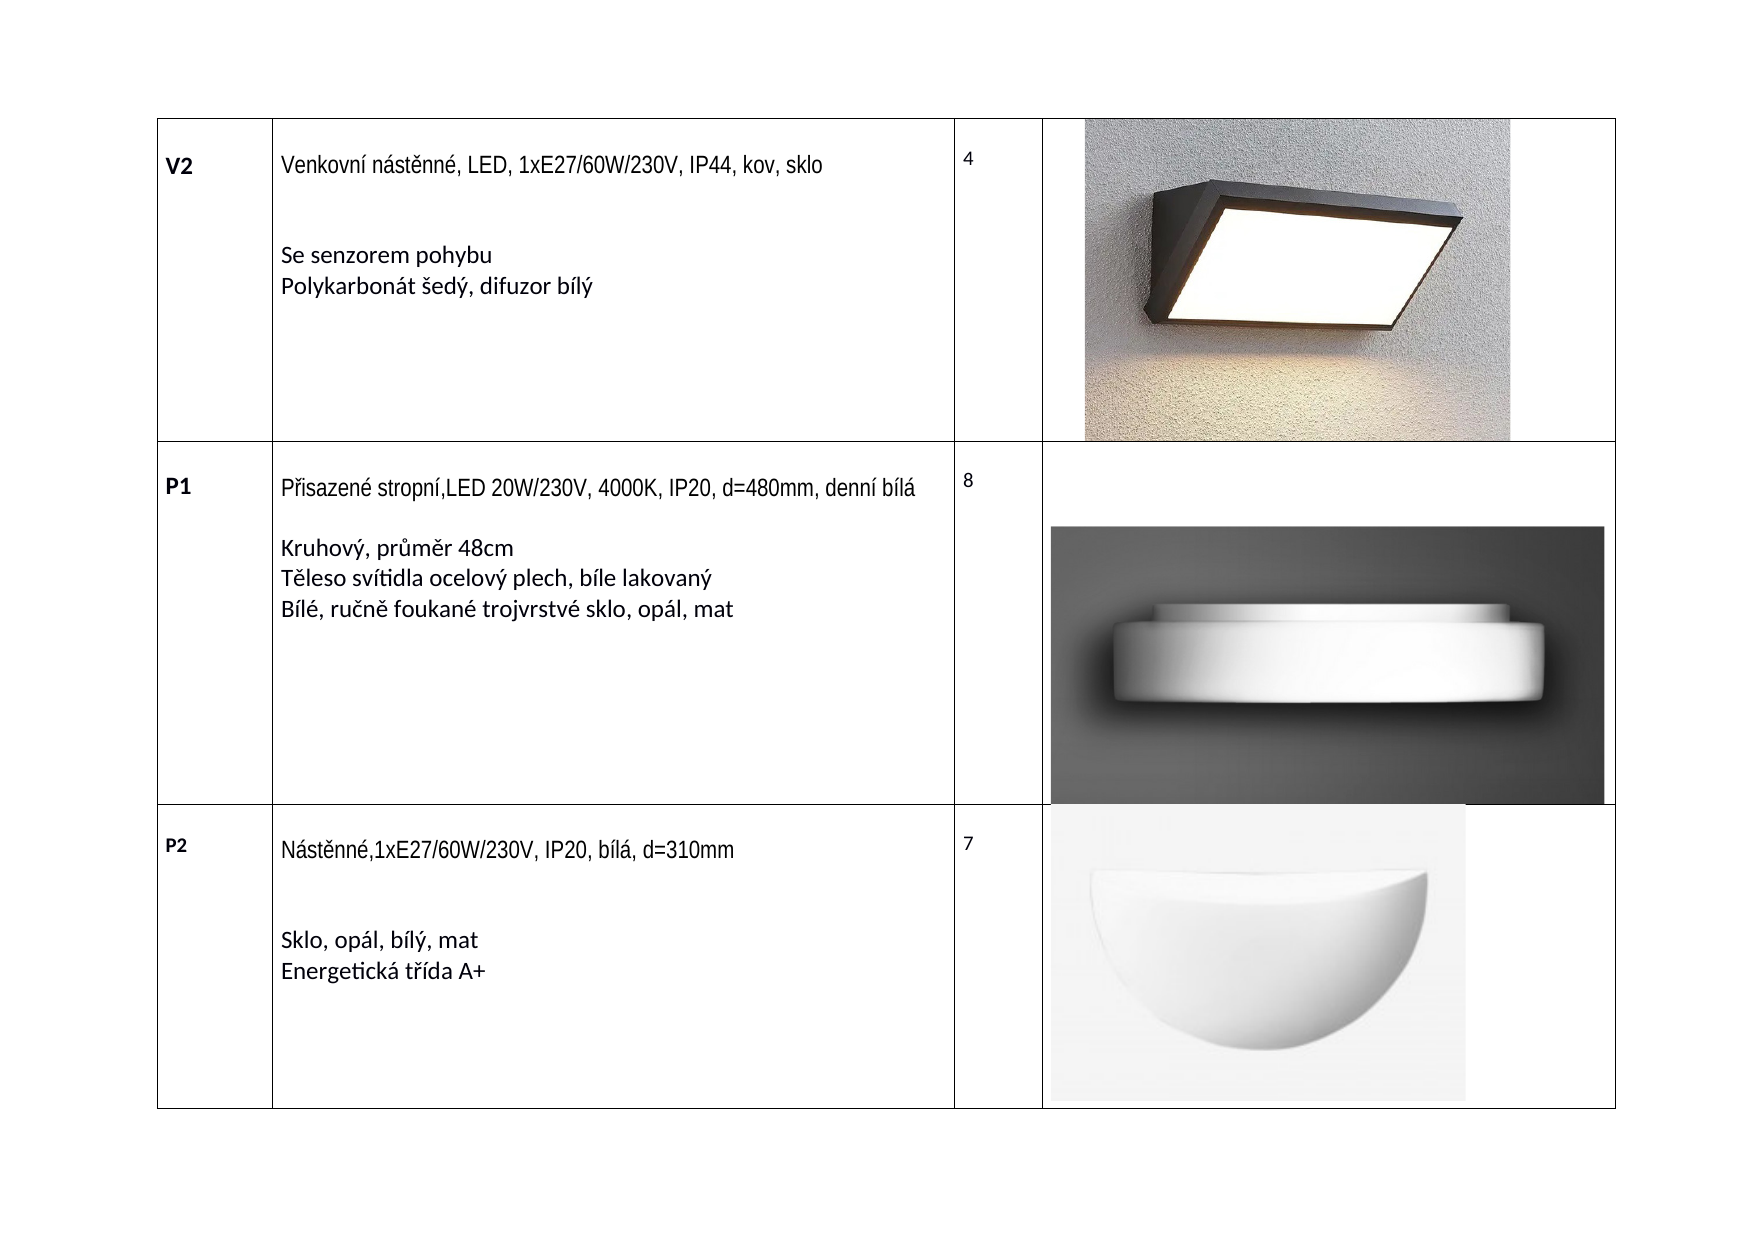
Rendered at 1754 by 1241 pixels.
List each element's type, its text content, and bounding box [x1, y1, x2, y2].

table_cell [1043, 119, 1084, 441]
table_cell 4 [955, 119, 1042, 441]
table_cell P2 [158, 805, 272, 1108]
table_cell Venkovní nástěnné, LED, 1xE27/60W/230V, IP44, kov, sklo Se senzorem pohybu Polykarbonát šedý, difuzor bílý [273, 119, 954, 441]
table_cell 7 [955, 805, 1042, 1108]
table_cell Přisazené stropní,LED 20W/230V, 4000K, IP20, d=480mm, denní bílá Kruhový, průměr 48cm Těleso svítidla ocelový plech, bíle lakovaný Bílé, ručně foukané trojvrstvé sklo, opál, mat [273, 442, 954, 803]
table_cell [1511, 119, 1615, 441]
picture [1050, 526, 1605, 1101]
table_cell [1043, 805, 1615, 1108]
picture [1084, 119, 1511, 441]
table_cell 8 [955, 442, 1042, 803]
table_cell P1 [158, 442, 272, 803]
table_cell [1043, 442, 1615, 803]
table_cell V2 [158, 119, 272, 441]
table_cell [273, 805, 954, 1108]
